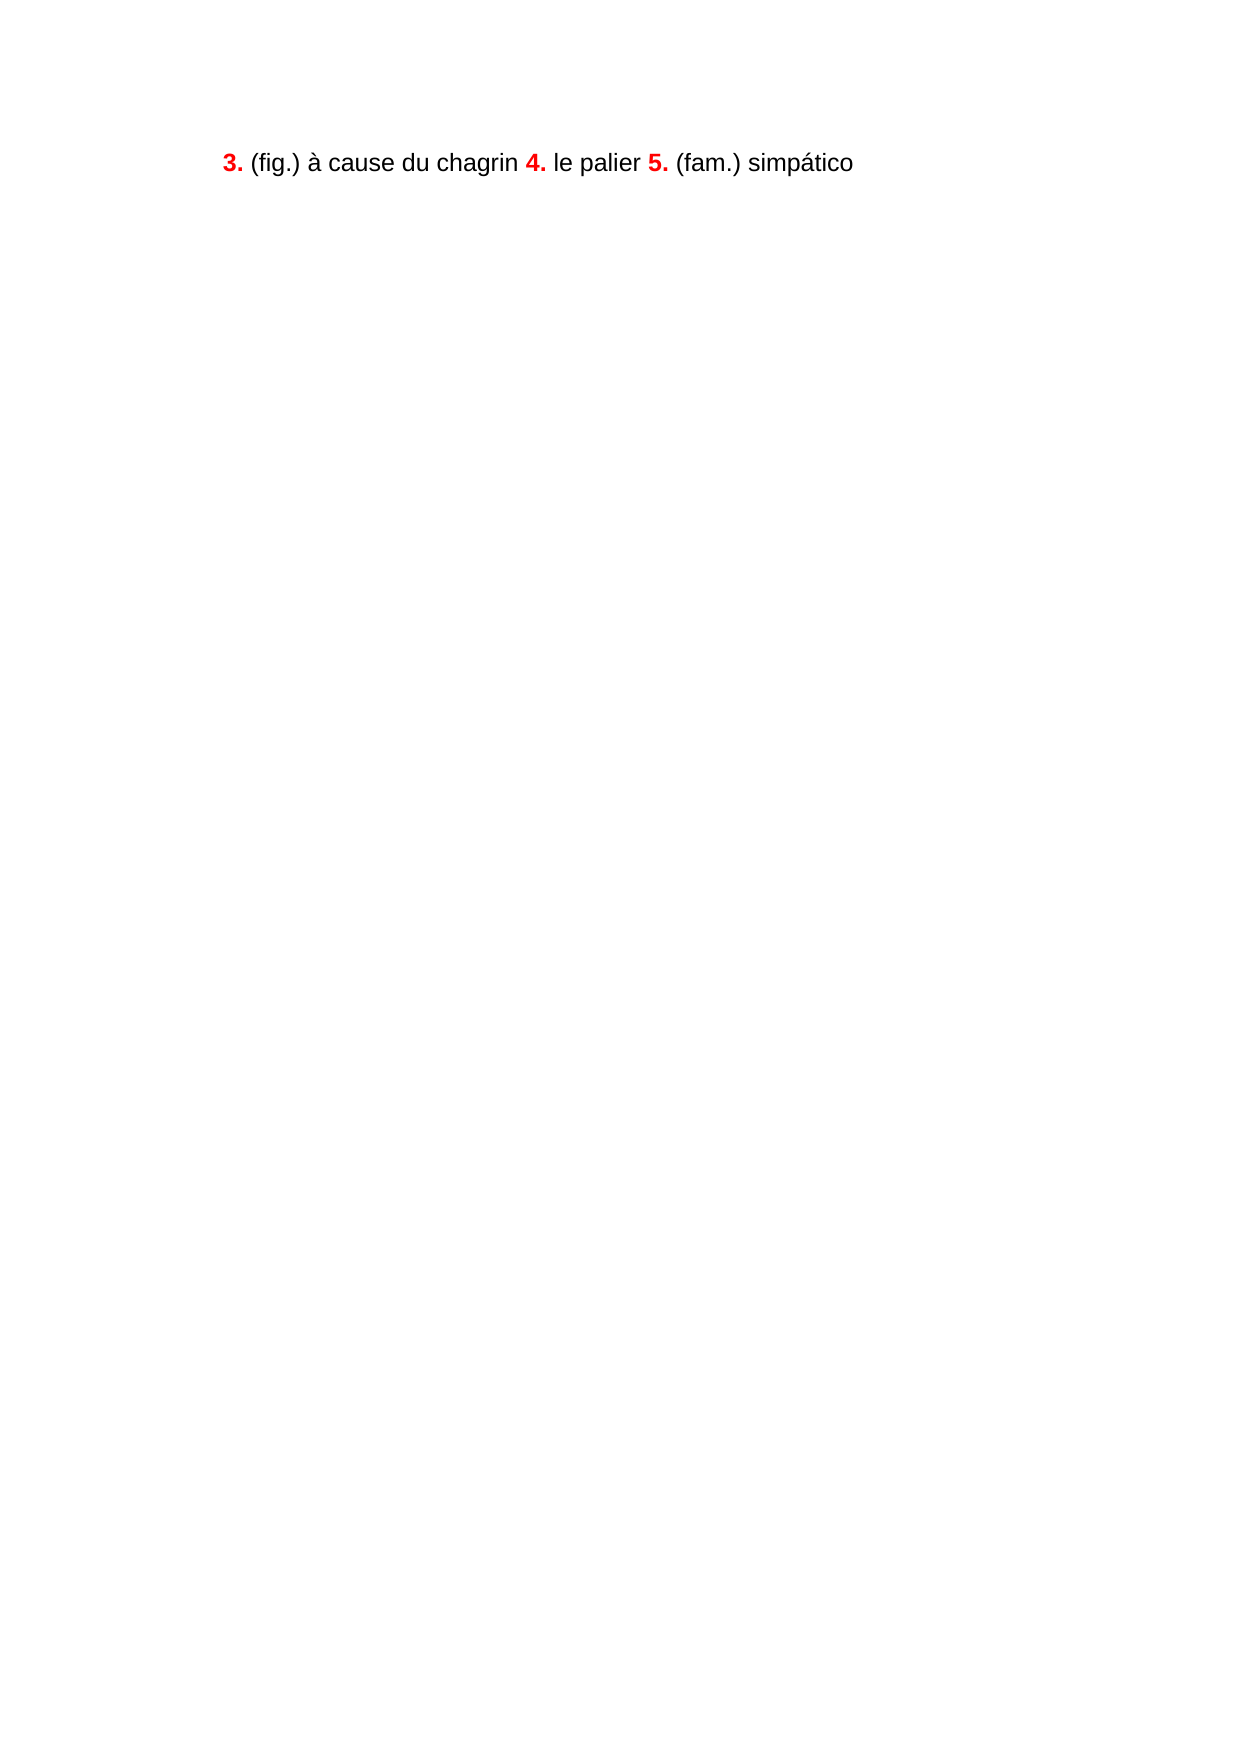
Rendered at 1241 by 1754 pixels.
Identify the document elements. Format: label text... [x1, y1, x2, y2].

list 3. (fig.) à cause du chagrin 4. le palier 5. (fam.) simpático [223, 148, 1093, 176]
